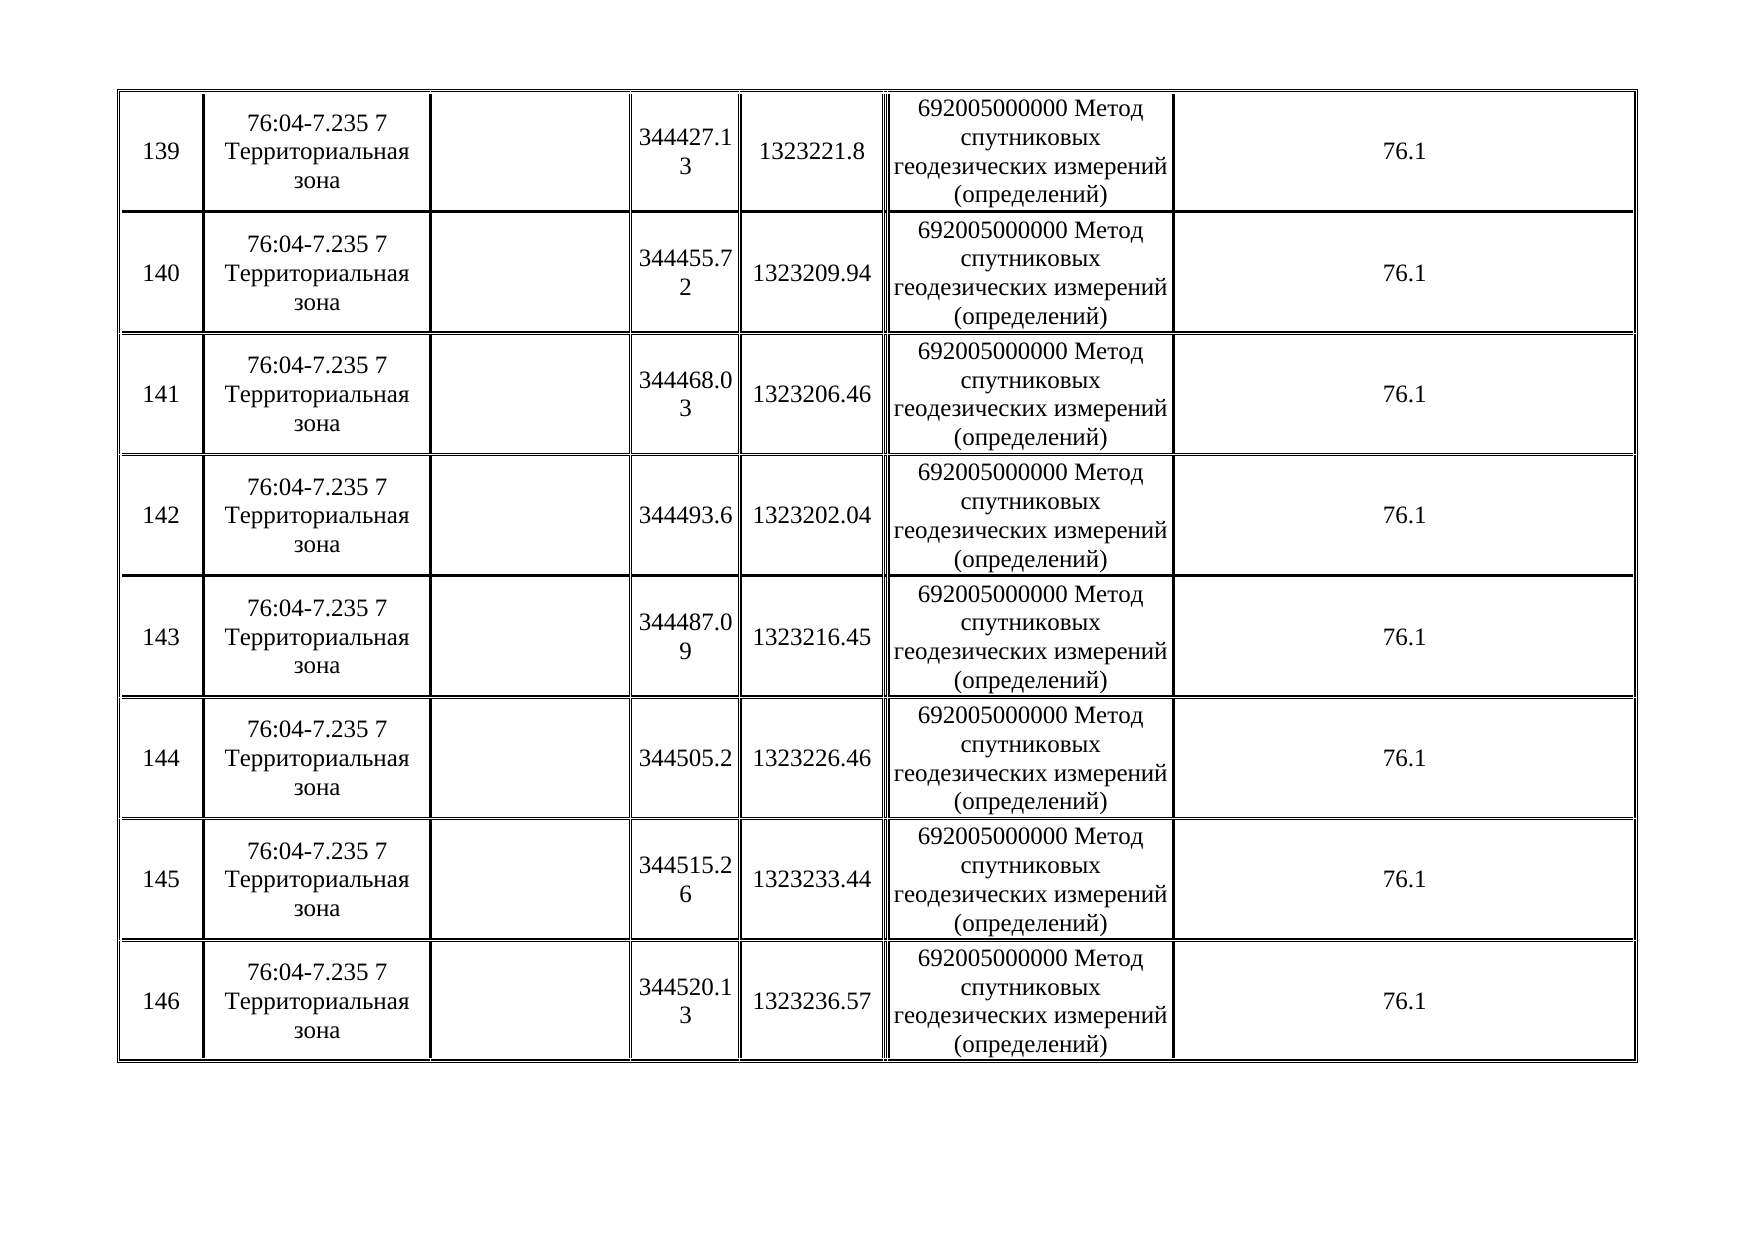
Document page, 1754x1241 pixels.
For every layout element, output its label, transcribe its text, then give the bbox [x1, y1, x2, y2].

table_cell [890, 820, 1172, 938]
table_cell 76:04-7.235 7 Территориальная зона [205, 456, 429, 574]
table_cell [432, 213, 629, 331]
table_cell 76.1 [1173, 817, 1636, 938]
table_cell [888, 92, 1173, 210]
table_cell 1323233.44 [742, 820, 882, 938]
table_cell 76.1 [1173, 938, 1635, 1059]
table_cell 1323221.8 [740, 92, 883, 210]
table_cell 145 [118, 817, 203, 938]
table_cell 76:04-7.235 7 Территориальная зона [205, 699, 429, 817]
table_cell 141 [120, 331, 202, 453]
table_cell 142 [118, 453, 203, 574]
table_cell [890, 213, 1172, 331]
table_cell 692005000000 Метод спутниковых геодезических измерений (определений) [890, 456, 1172, 574]
table_cell 344493.6 [632, 456, 738, 574]
table_cell 76:04-7.235 7 Территориальная зона [205, 213, 429, 331]
table_cell 1323226.46 [742, 699, 882, 817]
table_cell 344520.13 [631, 938, 740, 1059]
table_cell 692005000000 Метод спутниковых геодезических измерений (определений) [890, 699, 1172, 817]
table_cell 344427.13 [631, 90, 740, 210]
table_cell 76:04-7.235 7 Территориальная зона [205, 577, 429, 695]
table_cell 1323216.45 [742, 577, 882, 695]
table_cell 344487.09 [632, 577, 738, 695]
table_cell 1323202.04 [742, 456, 882, 574]
table_cell 692005000000 Метод спутниковых геодезических измерений (определений) [890, 335, 1172, 453]
table_cell [432, 577, 629, 695]
table_cell 76.1 [1175, 695, 1635, 817]
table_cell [203, 92, 430, 210]
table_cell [203, 942, 430, 1059]
table_cell [430, 942, 631, 1059]
table_cell 140 [120, 210, 202, 331]
table_cell 344505.2 [632, 699, 738, 817]
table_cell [888, 942, 1173, 1059]
table_cell 76.1 [1175, 331, 1635, 453]
table_cell 344468.03 [632, 335, 738, 453]
table_cell 139 [120, 92, 203, 210]
table_cell 76.1 [1173, 92, 1634, 210]
table_cell 76.1 [1175, 574, 1634, 695]
table_cell 1323236.57 [740, 942, 883, 1059]
table_cell 143 [120, 574, 202, 695]
table_cell [432, 699, 629, 817]
table_cell 144 [120, 695, 202, 817]
table_cell 76:04-7.235 7 Территориальная зона [205, 335, 429, 453]
table_cell 76:04-7.235 7 Территориальная зона [205, 820, 429, 938]
table_cell 344515.26 [632, 820, 738, 938]
table_cell [430, 92, 631, 210]
table_cell [432, 820, 629, 938]
table_cell [432, 335, 629, 453]
table_cell 76.1 [1175, 210, 1634, 331]
table_cell 1323206.46 [742, 335, 882, 453]
table_cell [432, 456, 629, 574]
table_cell 76.1 [1173, 453, 1636, 574]
table_cell 1323209.94 [742, 213, 882, 331]
table_cell 146 [120, 938, 203, 1059]
table_cell 692005000000 Метод спутниковых геодезических измерений (определений) [890, 577, 1172, 695]
table_cell 344455.72 [632, 213, 738, 331]
